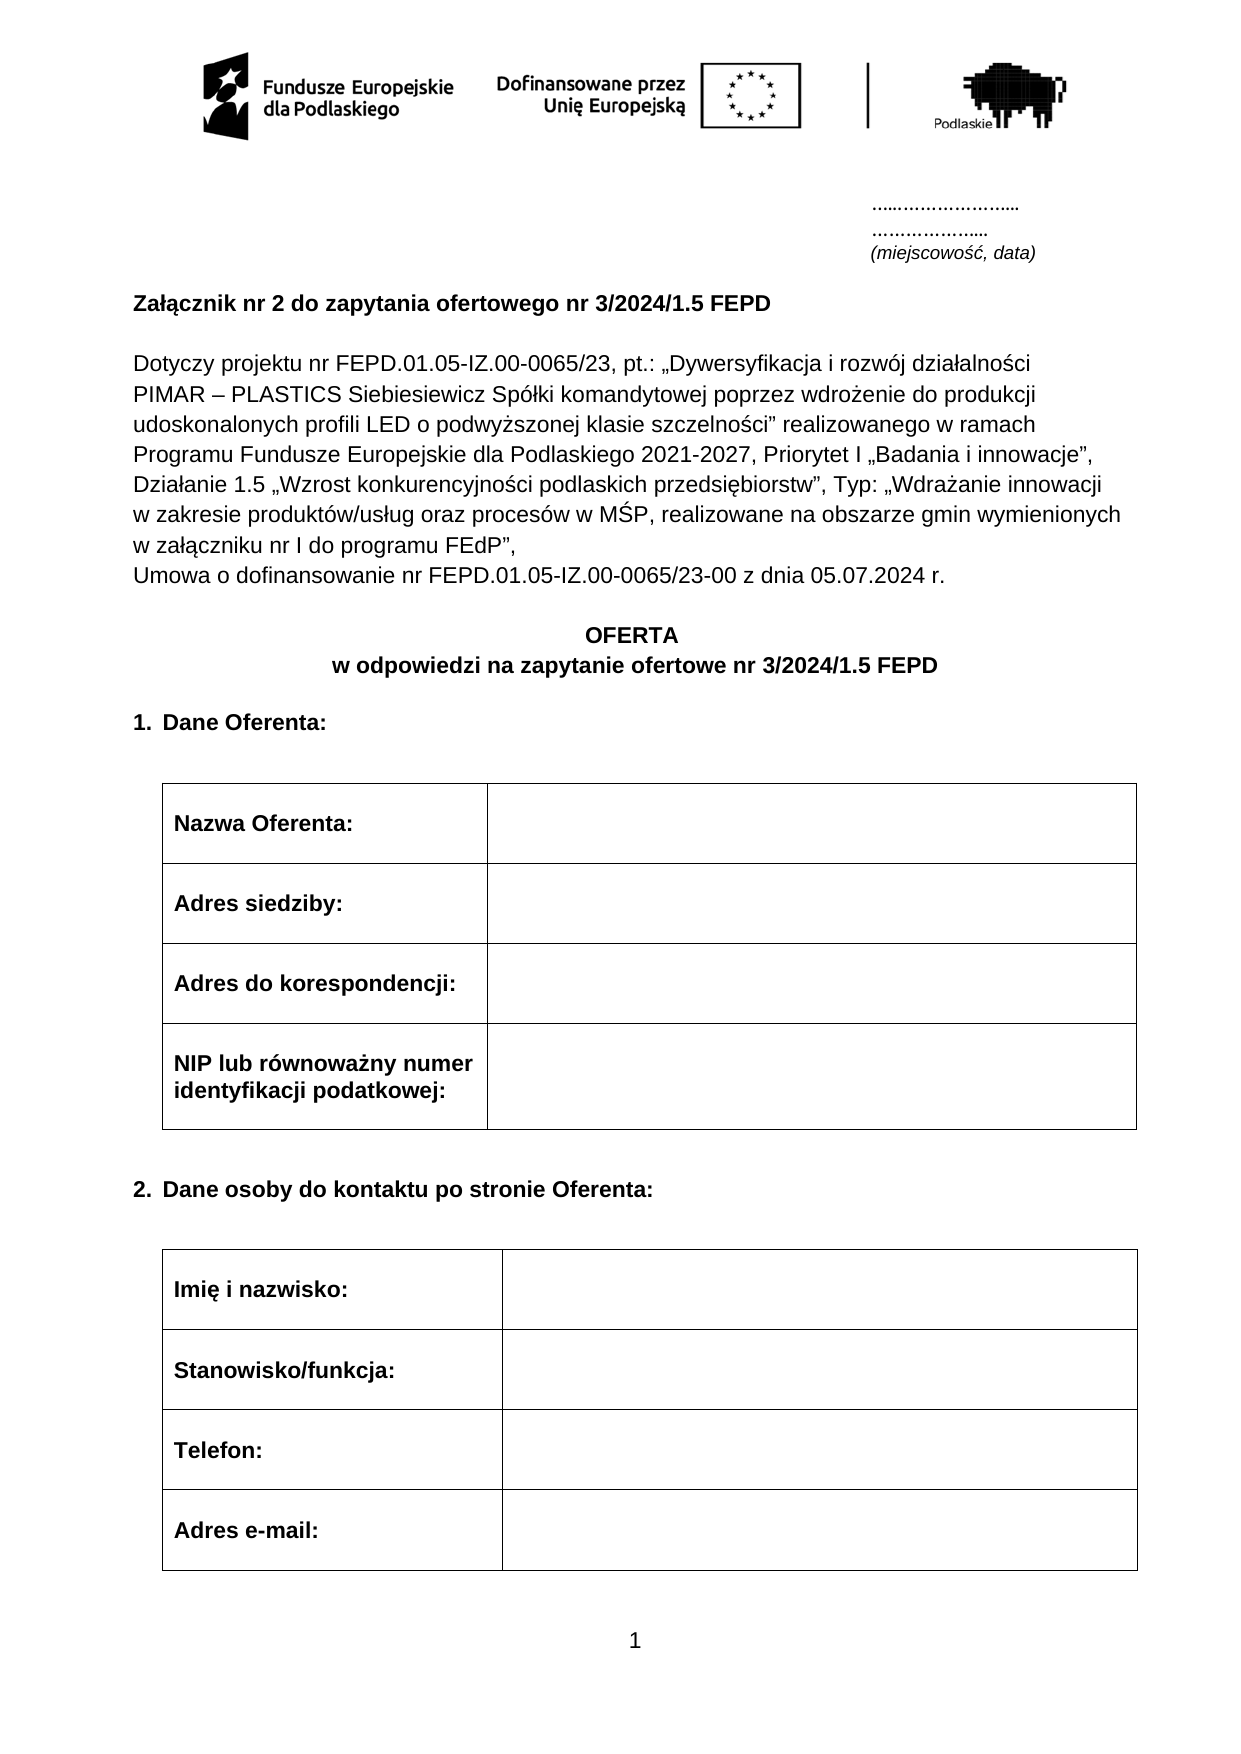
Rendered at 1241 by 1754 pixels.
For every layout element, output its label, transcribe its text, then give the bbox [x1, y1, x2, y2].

table_header Nazwa Oferenta: [163, 784, 487, 863]
table_cell Telefon: [163, 1410, 502, 1489]
table_cell [488, 864, 1136, 943]
text Dotyczy projektu nr FEPD.01.05-IZ.00-0065/23, pt.: „Dywersyfikacja i rozwój działalności [133, 350, 1137, 377]
text Załącznik nr 2 do zapytania ofertowego nr 3/2024/1.5 FEPD [133, 290, 1137, 316]
table_cell Adres e-mail: [163, 1490, 502, 1569]
text PIMAR – PLASTICS Siebiesiewicz Spółki komandytowej poprzez wdrożenie do produkcji udoskonalonych profili LED o podwyższonej klasie szczelności” realizowanego w ramach Programu Fundusze Europejskie dla Podlaskiego 2021-2027, Priorytet I „Badania i innowacje”, [133, 381, 1137, 467]
picture [174, 32, 1096, 160]
table_cell NIP lub równoważny numer identyfikacji podatkowej: [163, 1024, 487, 1129]
table_header [488, 784, 1136, 863]
text …...………………...………………... (miejscowość, data) [870, 189, 1137, 264]
table_cell Adres siedziby: [163, 864, 487, 943]
table_cell Stanowisko/funkcja: [163, 1330, 502, 1409]
table_header [503, 1250, 1137, 1329]
list Dane Oferenta: [133, 709, 1137, 735]
table_cell [488, 944, 1136, 1023]
table_cell Adres do korespondencji: [163, 944, 487, 1023]
table_header Imię i nazwisko: [163, 1250, 502, 1329]
table_cell [503, 1410, 1137, 1489]
table_cell [503, 1330, 1137, 1409]
text Działanie 1.5 „Wzrost konkurencyjności podlaskich przedsiębiorstw”, Typ: „Wdrażanie innowacji [133, 471, 1137, 498]
text Umowa o dofinansowanie nr FEPD.01.05-IZ.00-0065/23-00 z dnia 05.07.2024 r. [133, 562, 1137, 588]
table_cell [488, 1024, 1136, 1129]
text w zakresie produktów/usług oraz procesów w MŚP, realizowane na obszarze gmin wymienionych [133, 501, 1137, 528]
text w załączniku nr I do programu FEdP”, [133, 532, 1137, 558]
list Dane osoby do kontaktu po stronie Oferenta: [133, 1176, 1137, 1202]
table_cell [503, 1490, 1137, 1569]
text OFERTA w odpowiedzi na zapytanie ofertowe nr 3/2024/1.5 FEPD [133, 622, 1137, 679]
